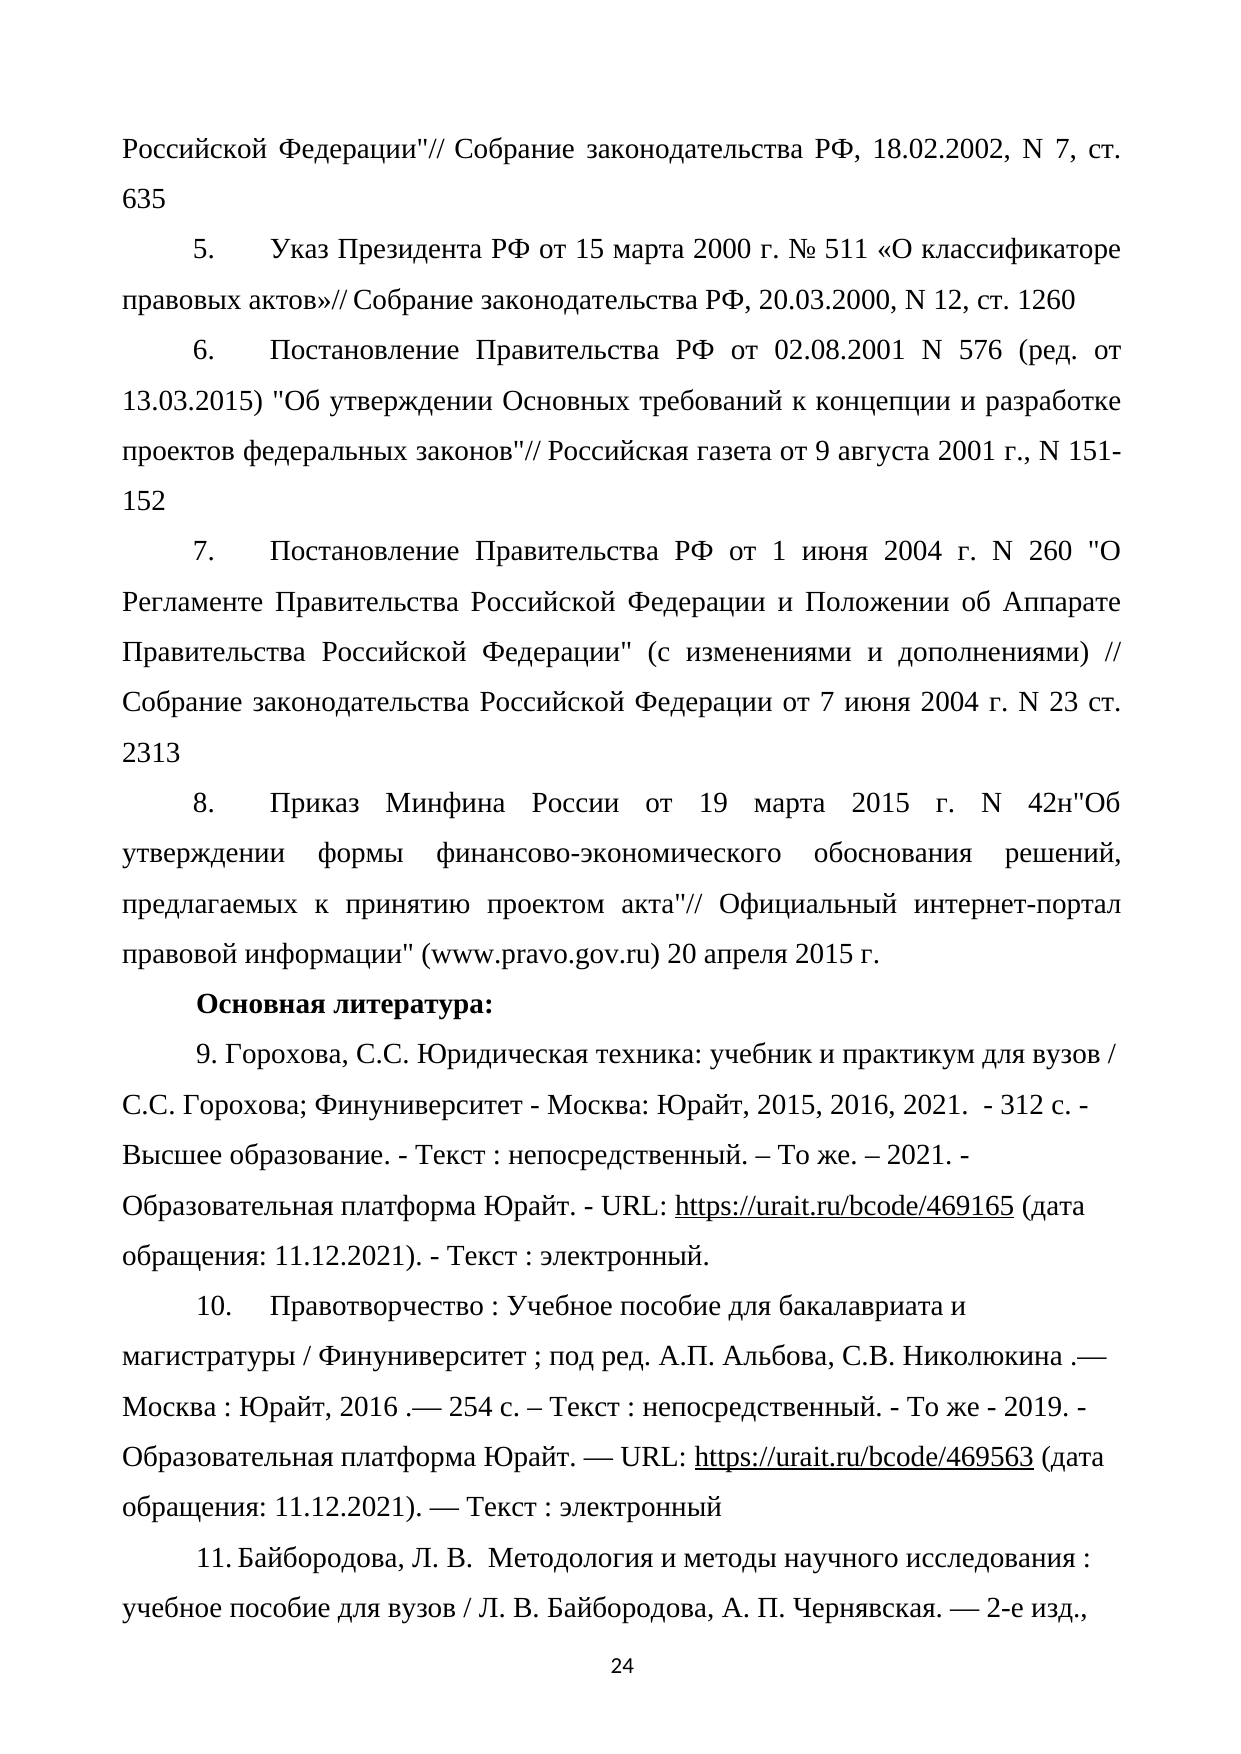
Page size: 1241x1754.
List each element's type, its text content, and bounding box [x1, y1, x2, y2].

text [122, 1540, 1122, 1624]
text 10. Правотворчество : Учебное пособие для бакалавриата и магистратуры / Финуниверситет ; под ред. А.П. Альбова, С.В. Николюкина .— Москва : Юрайт, 2016 .— 254 с. – Текст : непосредственный. - То же - 2019. - Образовательная платформа Юрайт. — URL: https://urait.ru/bcode/469563 (дата обращения: 11.12.2021). — Текст : электронный [122, 1288, 1122, 1523]
list Приказ Минфина России от 19 марта 2015 г. N 42н"Об утверждении формы финансово-экономического обоснования решений, предлагаемых к принятию проектом акта"// Официальный интернет-портал правовой информации" (www.pravo.gov.ru) 20 апреля 2015 г. [122, 785, 1122, 969]
list Указ Президента РФ от 15 марта 2000 г. № 511 «О классификаторе правовых актов»// Собрание законодательства РФ, 20.03.2000, N 12, ст. 1260 [122, 232, 1122, 316]
text Основная литература: [122, 986, 1122, 1020]
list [122, 131, 1122, 215]
list Постановление Правительства РФ от 02.08.2001 N 576 (ред. от 13.03.2015) "Об утверждении Основных требований к концепции и разработке проектов федеральных законов"// Российская газета от 9 августа 2001 г., N 151-152 [122, 332, 1122, 517]
text 9. Горохова, С.С. Юридическая техника: учебник и практикум для вузов / С.С. Горохова; Финуниверситет - Москва: Юрайт, 2015, 2016, 2021. - 312 с. - Высшее образование. - Текст : непосредственный. – То же. – 2021. - Образовательная платформа Юрайт. - URL: https://urait.ru/bcode/469165 (дата обращения: 11.12.2021). - Текст : электронный. [122, 1037, 1122, 1271]
list Постановление Правительства РФ от 1 июня 2004 г. N 260 "О Регламенте Правительства Российской Федерации и Положении об Аппарате Правительства Российской Федерации" (с изменениями и дополнениями) // Собрание законодательства Российской Федерации от 7 июня 2004 г. N 23 ст. 2313 [122, 533, 1122, 768]
